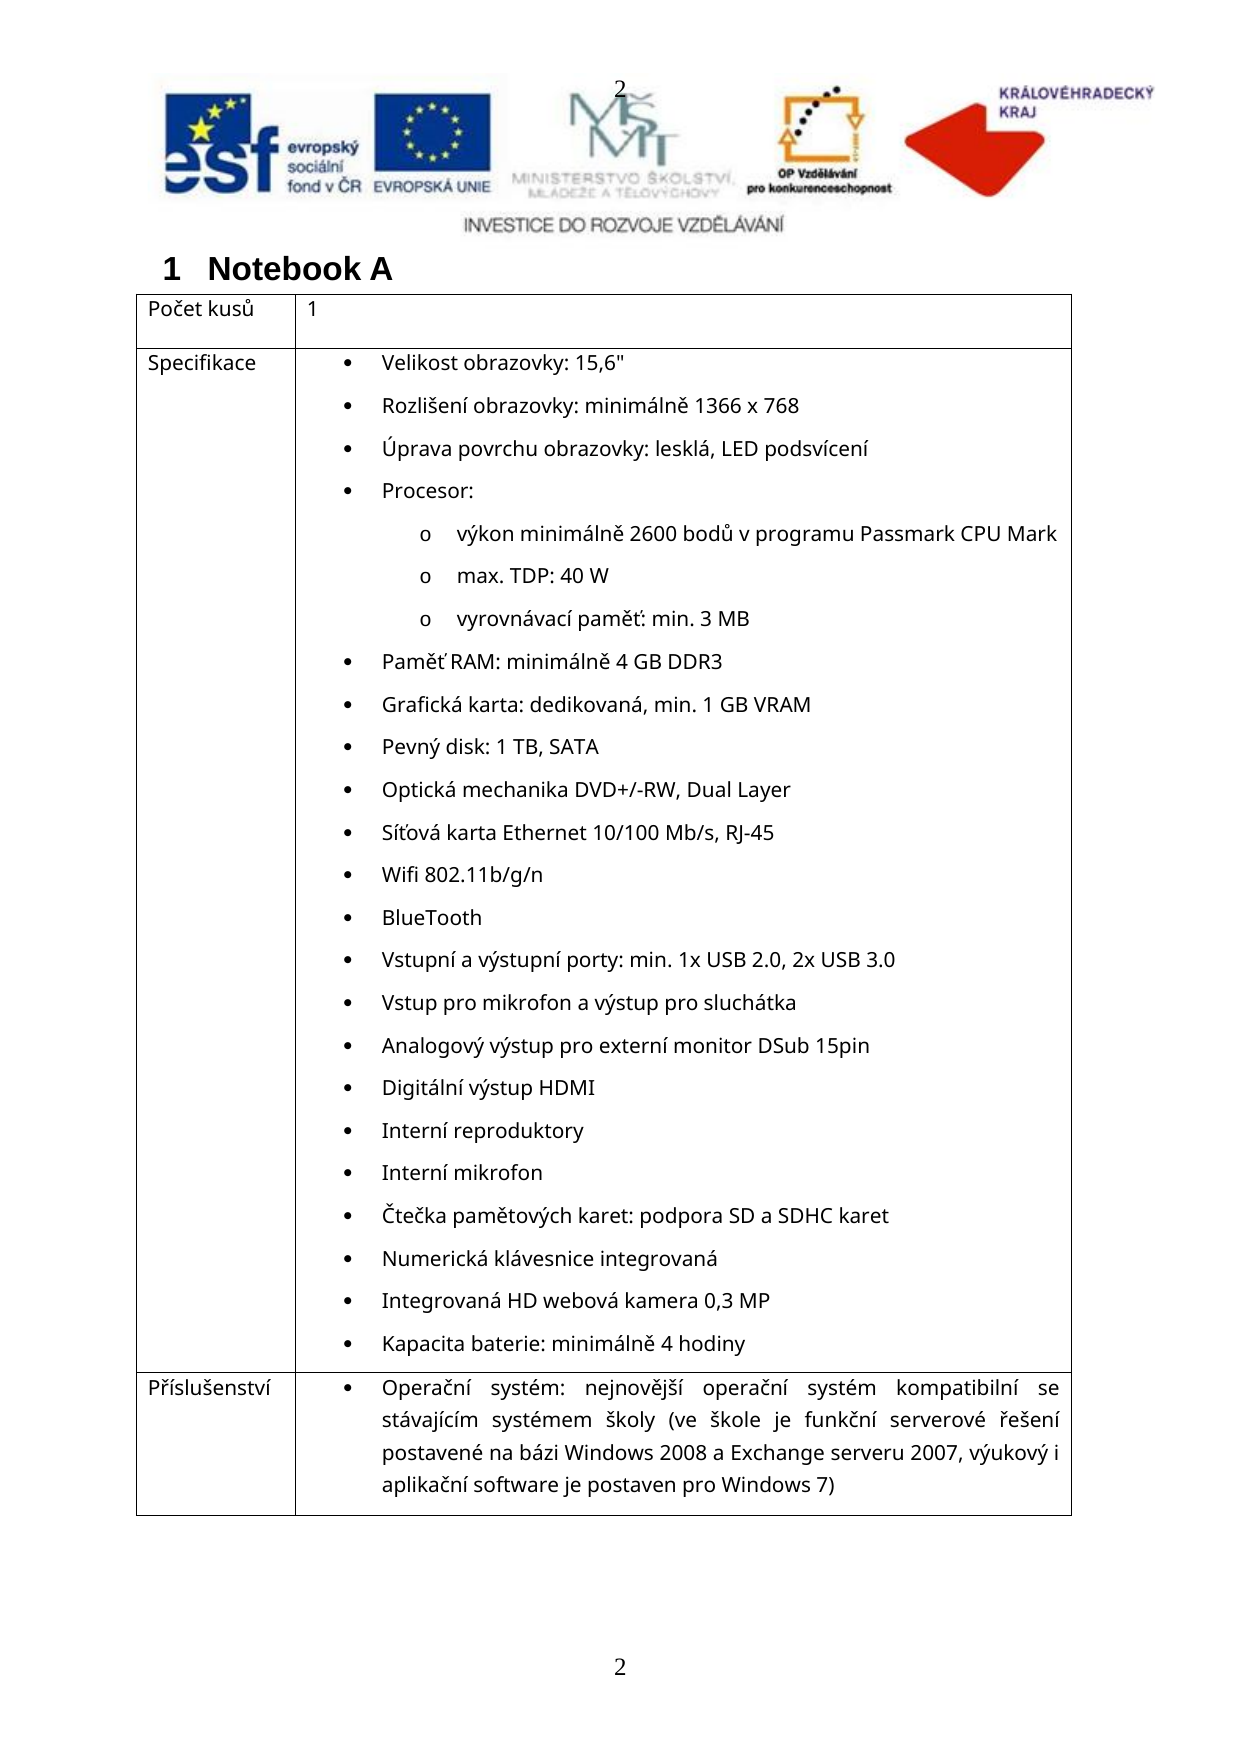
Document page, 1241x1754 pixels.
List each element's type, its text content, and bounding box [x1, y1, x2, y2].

picture [147, 73, 1156, 249]
table_header 1 [296, 295, 1071, 347]
subtitle Notebook A [162, 249, 1093, 287]
table_cell Velikost obrazovky: 15,6" Rozlišení obrazovky: minimálně 1366 x 768 Úprava povrchu obrazovky: lesklá, LED podsvícení Procesor: výkon minimálně 2600 bodů v programu Passmark CPU Mark max. TDP: 40 W vyrovnávací paměť: min. 3 MB Paměť RAM: minimálně 4 GB DDR3 Grafická karta: dedikovaná, min. 1 GB VRAM Pevný disk: 1 TB, SATA Optická mechanika DVD+/-RW, Dual Layer Síťová karta Ethernet 10/100 Mb/s, RJ-45 Wifi 802.11b/g/n BlueTooth Vstupní a výstupní porty: min. 1x USB 2.0, 2x USB 3.0 Vstup pro mikrofon a výstup pro sluchátka Analogový výstup pro externí monitor DSub 15pin Digitální výstup HDMI Interní reproduktory Interní mikrofon Čtečka pamětových karet: podpora SD a SDHC karet Numerická klávesnice integrovaná Integrovaná HD webová kamera 0,3 MP Kapacita baterie: minimálně 4 hodiny [296, 349, 1071, 1372]
table_header Počet kusů [137, 295, 295, 347]
table_cell Operační systém: nejnovější operační systém kompatibilní se stávajícím systémem školy (ve škole je funkční serverové řešení postavené na bázi Windows Exchange serveru 2007, výukový i aplikační software je postaven pro Windows 7) [296, 1373, 1071, 1515]
table_cell Příslušenství [137, 1373, 295, 1515]
table_cell Specifikace [137, 349, 295, 1372]
